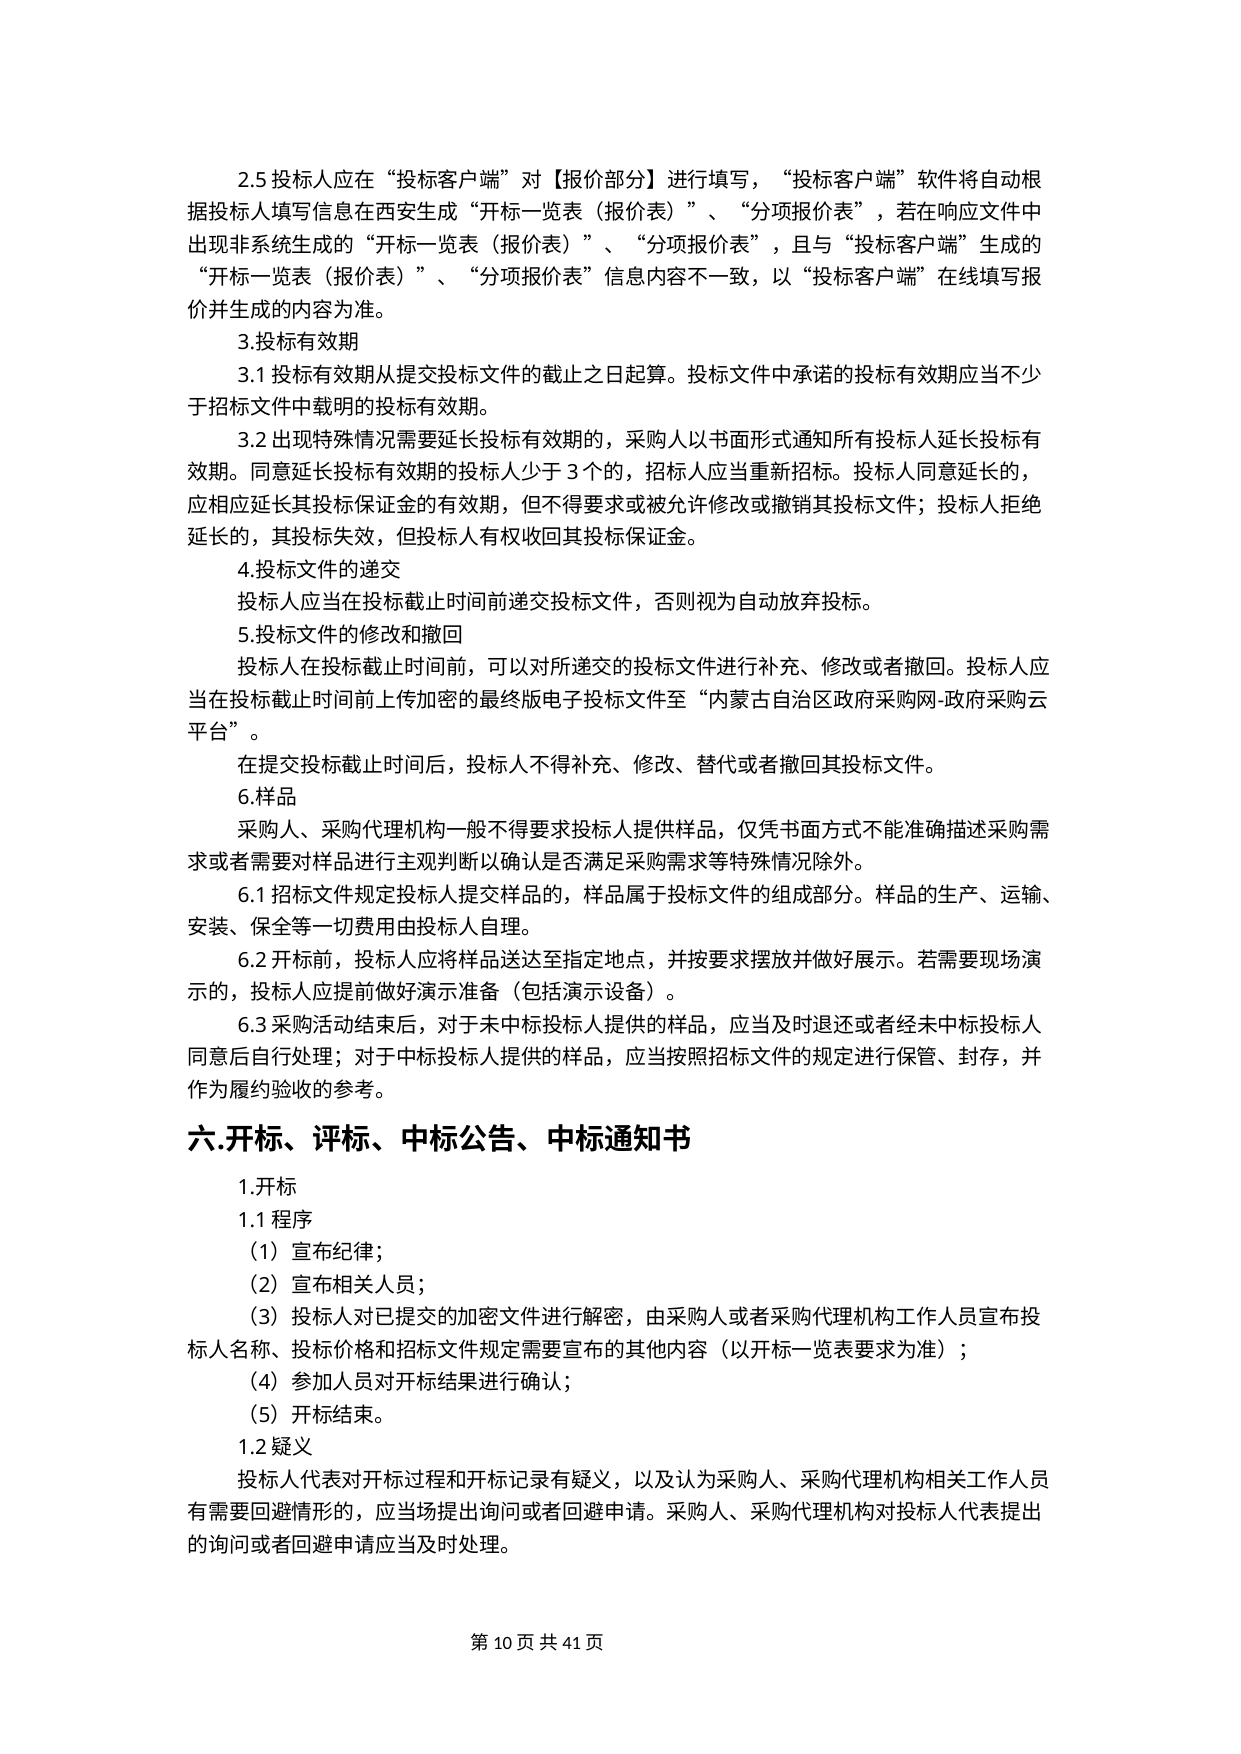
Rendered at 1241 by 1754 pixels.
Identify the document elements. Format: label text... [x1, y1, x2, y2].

text 在提交投标截止时间后，投标人不得补充、修改、替代或者撤回其投标文件。 [187, 747, 1053, 779]
text 投标人应当在投标截止时间前递交投标文件，否则视为自动放弃投标。 [187, 584, 1053, 617]
text 1.2疑义 [187, 1429, 1053, 1462]
text （1）宣布纪律； [187, 1234, 1053, 1267]
text 2.5投标人应在“投标客户端”对【报价部分】进行填写，“投标客户端”软件将自动根据投标人填写信息在西安生成“开标一览表（报价表）”、“分项报价表”，若在响应文件中出现非系统生成的“开标一览表（报价表）”、“分项报价表”，且与“投标客户端”生成的“开标一览表（报价表）”、“分项报价表”信息内容不一致，以“投标客户端”在线填写报价并生成的内容为准。 [187, 162, 1053, 324]
text （5）开标结束。 [187, 1397, 1053, 1429]
text 5.投标文件的修改和撤回 [187, 617, 1053, 649]
text （4）参加人员对开标结果进行确认； [187, 1364, 1053, 1397]
text 采购人、采购代理机构一般不得要求投标人提供样品，仅凭书面方式不能准确描述采购需求或者需要对样品进行主观判断以确认是否满足采购需求等特殊情况除外。 [187, 812, 1053, 877]
text 6.2开标前，投标人应将样品送达至指定地点，并按要求摆放并做好展示。若需要现场演示的，投标人应提前做好演示准备（包括演示设备）。 [187, 942, 1053, 1007]
text 6.1招标文件规定投标人提交样品的，样品属于投标文件的组成部分。样品的生产、运输、安装、保全等一切费用由投标人自理。 [187, 877, 1053, 942]
text 1.1程序 [187, 1202, 1053, 1234]
text 3.投标有效期 [187, 324, 1053, 357]
text 6.3采购活动结束后，对于未中标投标人提供的样品，应当及时退还或者经未中标投标人同意后自行处理；对于中标投标人提供的样品，应当按照招标文件的规定进行保管、封存，并作为履约验收的参考。 [187, 1007, 1053, 1104]
text 3.1投标有效期从提交投标文件的截止之日起算。投标文件中承诺的投标有效期应当不少于招标文件中载明的投标有效期。 [187, 357, 1053, 422]
text 投标人代表对开标过程和开标记录有疑义，以及认为采购人、采购代理机构相关工作人员有需要回避情形的，应当场提出询问或者回避申请。采购人、采购代理机构对投标人代表提出的询问或者回避申请应当及时处理。 [187, 1462, 1053, 1559]
text 投标人在投标截止时间前，可以对所递交的投标文件进行补充、修改或者撤回。投标人应当在投标截止时间前上传加密的最终版电子投标文件至“内蒙古自治区政府采购网-政府采购云平台”。 [187, 649, 1053, 747]
text 4.投标文件的递交 [187, 552, 1053, 584]
text （2）宣布相关人员； [187, 1267, 1053, 1299]
text 六.开标、评标、中标公告、中标通知书 [187, 1104, 1053, 1169]
text 1.开标 [187, 1169, 1053, 1202]
text 6.样品 [187, 779, 1053, 812]
text （3）投标人对已提交的加密文件进行解密，由采购人或者采购代理机构工作人员宣布投标人名称、投标价格和招标文件规定需要宣布的其他内容（以开标一览表要求为准）； [187, 1299, 1053, 1364]
text 3.2出现特殊情况需要延长投标有效期的，采购人以书面形式通知所有投标人延长投标有效期。同意延长投标有效期的投标人少于3个的，招标人应当重新招标。投标人同意延长的，应相应延长其投标保证金的有效期，但不得要求或被允许修改或撤销其投标文件；投标人拒绝延长的，其投标失效，但投标人有权收回其投标保证金。 [187, 422, 1053, 552]
